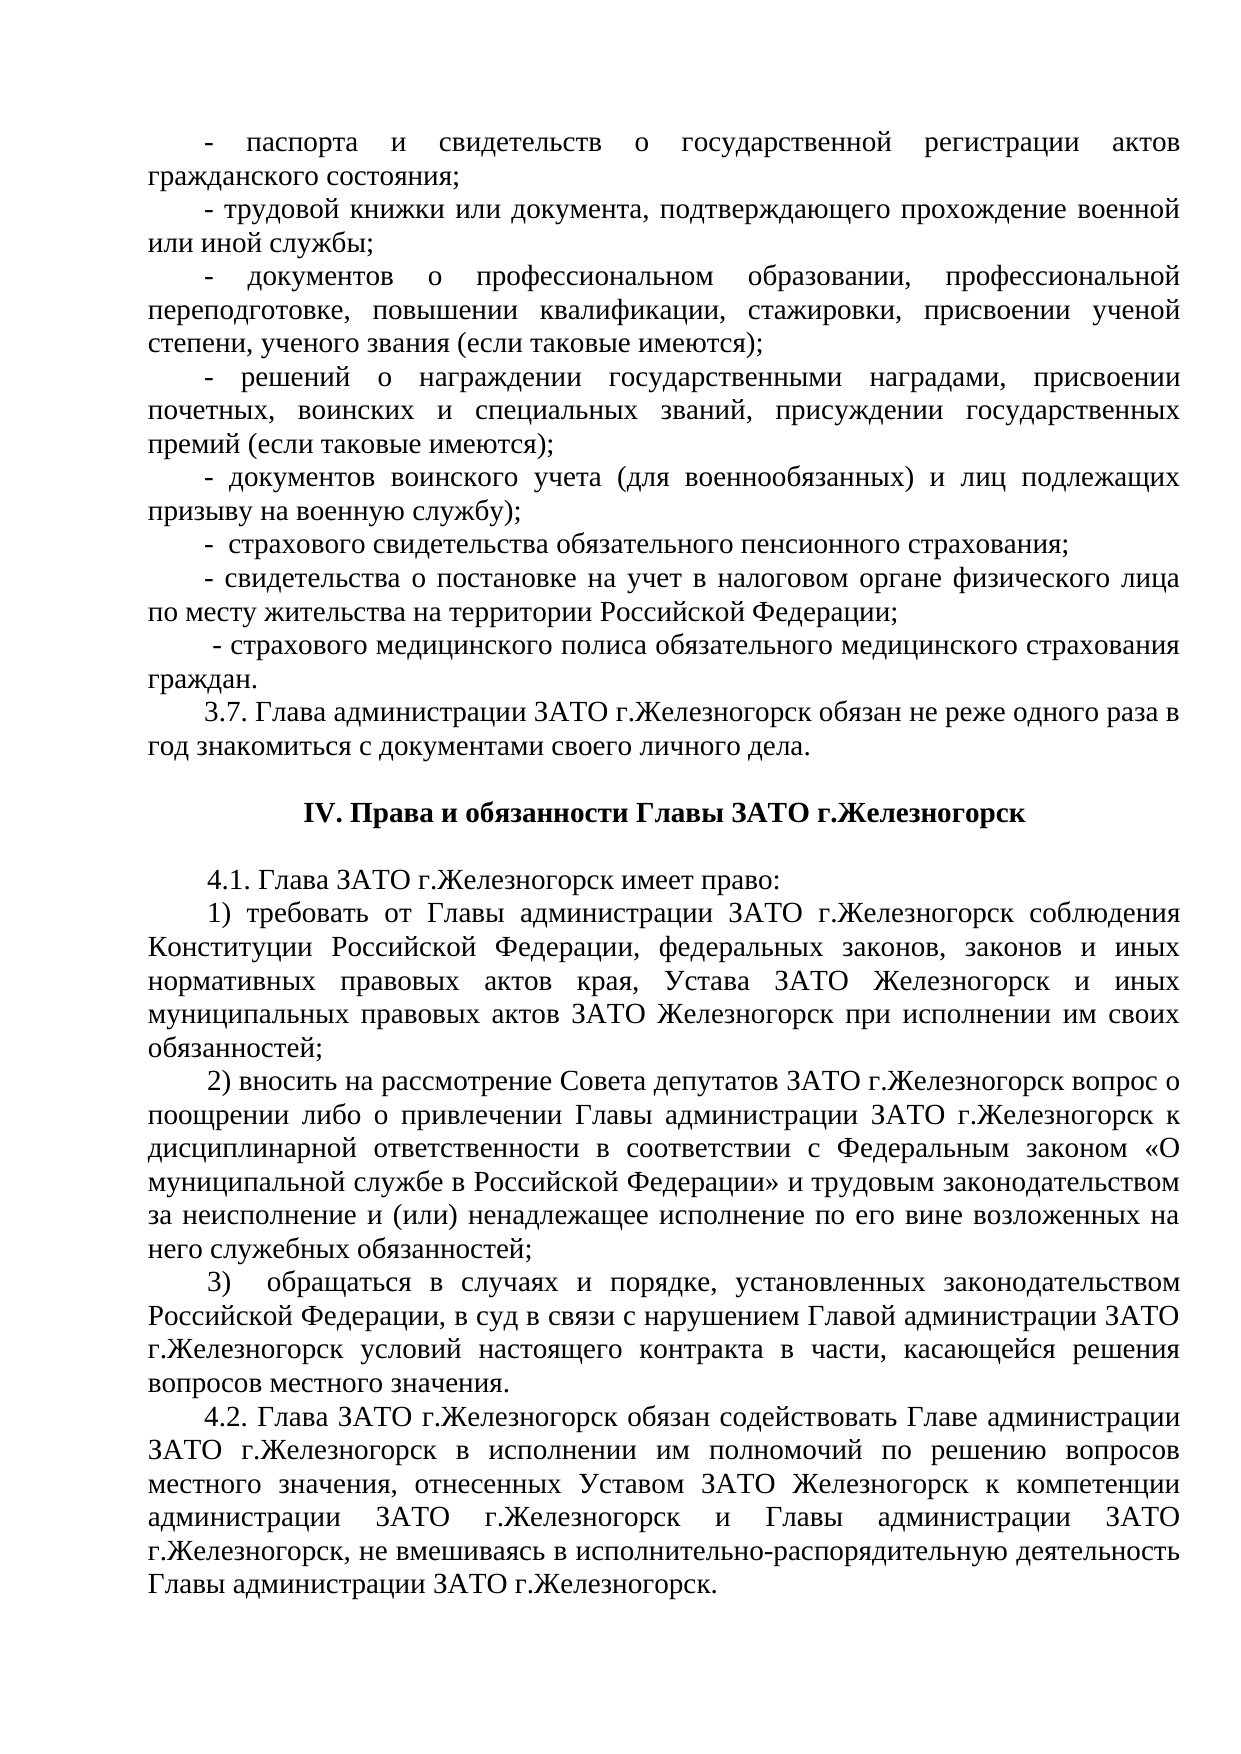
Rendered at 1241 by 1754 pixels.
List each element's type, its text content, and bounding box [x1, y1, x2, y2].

text - страхового свидетельства обязательного пенсионного страхования; [148, 527, 1181, 560]
text 4.2. Глава ЗАТО г.Железногорск обязан содействовать Главе администрации ЗАТО г.Железногорск в исполнении им полномочий по решению вопросов местного значения, отнесенных Уставом ЗАТО Железногорск к компетенции администрации ЗАТО г.Железногорск и Главы администрации ЗАТО г.Железногорск, не вмешиваясь в исполнительно-распорядительную деятельность Главы администрации ЗАТО г.Железногорск. [148, 1399, 1181, 1600]
text - документов о профессиональном образовании, профессиональной переподготовке, повышении квалификации, стажировки, присвоении ученой степени, ученого звания (если таковые имеются); [148, 258, 1181, 359]
text - документов воинского учета (для военнообязанных) и лиц подлежащих призыву на военную службу); [148, 459, 1181, 527]
text 3.7. Глава администрации ЗАТО г.Железногорск обязан не реже одного раза в год знакомиться с документами своего личного дела. [148, 694, 1181, 761]
text - паспорта и свидетельств о государственной регистрации актов гражданского состояния; [148, 124, 1181, 191]
text - решений о награждении государственными наградами, присвоении почетных, воинских и специальных званий, присуждении государственных премий (если таковые имеются); [148, 359, 1181, 459]
text 1) требовать от Главы администрации ЗАТО г.Железногорск соблюдения Конституции Российской Федерации, федеральных законов, законов и иных нормативных правовых актов края, Устава ЗАТО Железногорск и иных муниципальных правовых актов ЗАТО Железногорск при исполнении им своих обязанностей; [148, 896, 1181, 1063]
text - свидетельства о постановке на учет в налоговом органе физического лица по месту жительства на территории Российской Федерации; [148, 560, 1181, 627]
text 2) вносить на рассмотрение Совета депутатов ЗАТО г.Железногорск вопрос о поощрении либо о привлечении Главы администрации ЗАТО г.Железногорск к дисциплинарной ответственности в соответствии с Федеральным законом «О муниципальной службе в Российской Федерации» и трудовым законодательством за неисполнение и (или) ненадлежащее исполнение по его вине возложенных на него служебных обязанностей; [148, 1063, 1181, 1264]
text - трудовой книжки или документа, подтверждающего прохождение военной или иной службы; [148, 191, 1181, 258]
text 3) обращаться в случаях и порядке, установленных законодательством Российской Федерации, в суд в связи с нарушением Главой администрации ЗАТО г.Железногорск условий настоящего контракта в части, касающейся решения вопросов местного значения. [148, 1264, 1181, 1399]
text IV. Права и обязанности Главы ЗАТО г.Железногорск [148, 795, 1181, 828]
text - страхового медицинского полиса обязательного медицинского страхования граждан. [148, 627, 1181, 694]
text 4.1. Глава ЗАТО г.Железногорск имеет право: [148, 862, 1181, 896]
